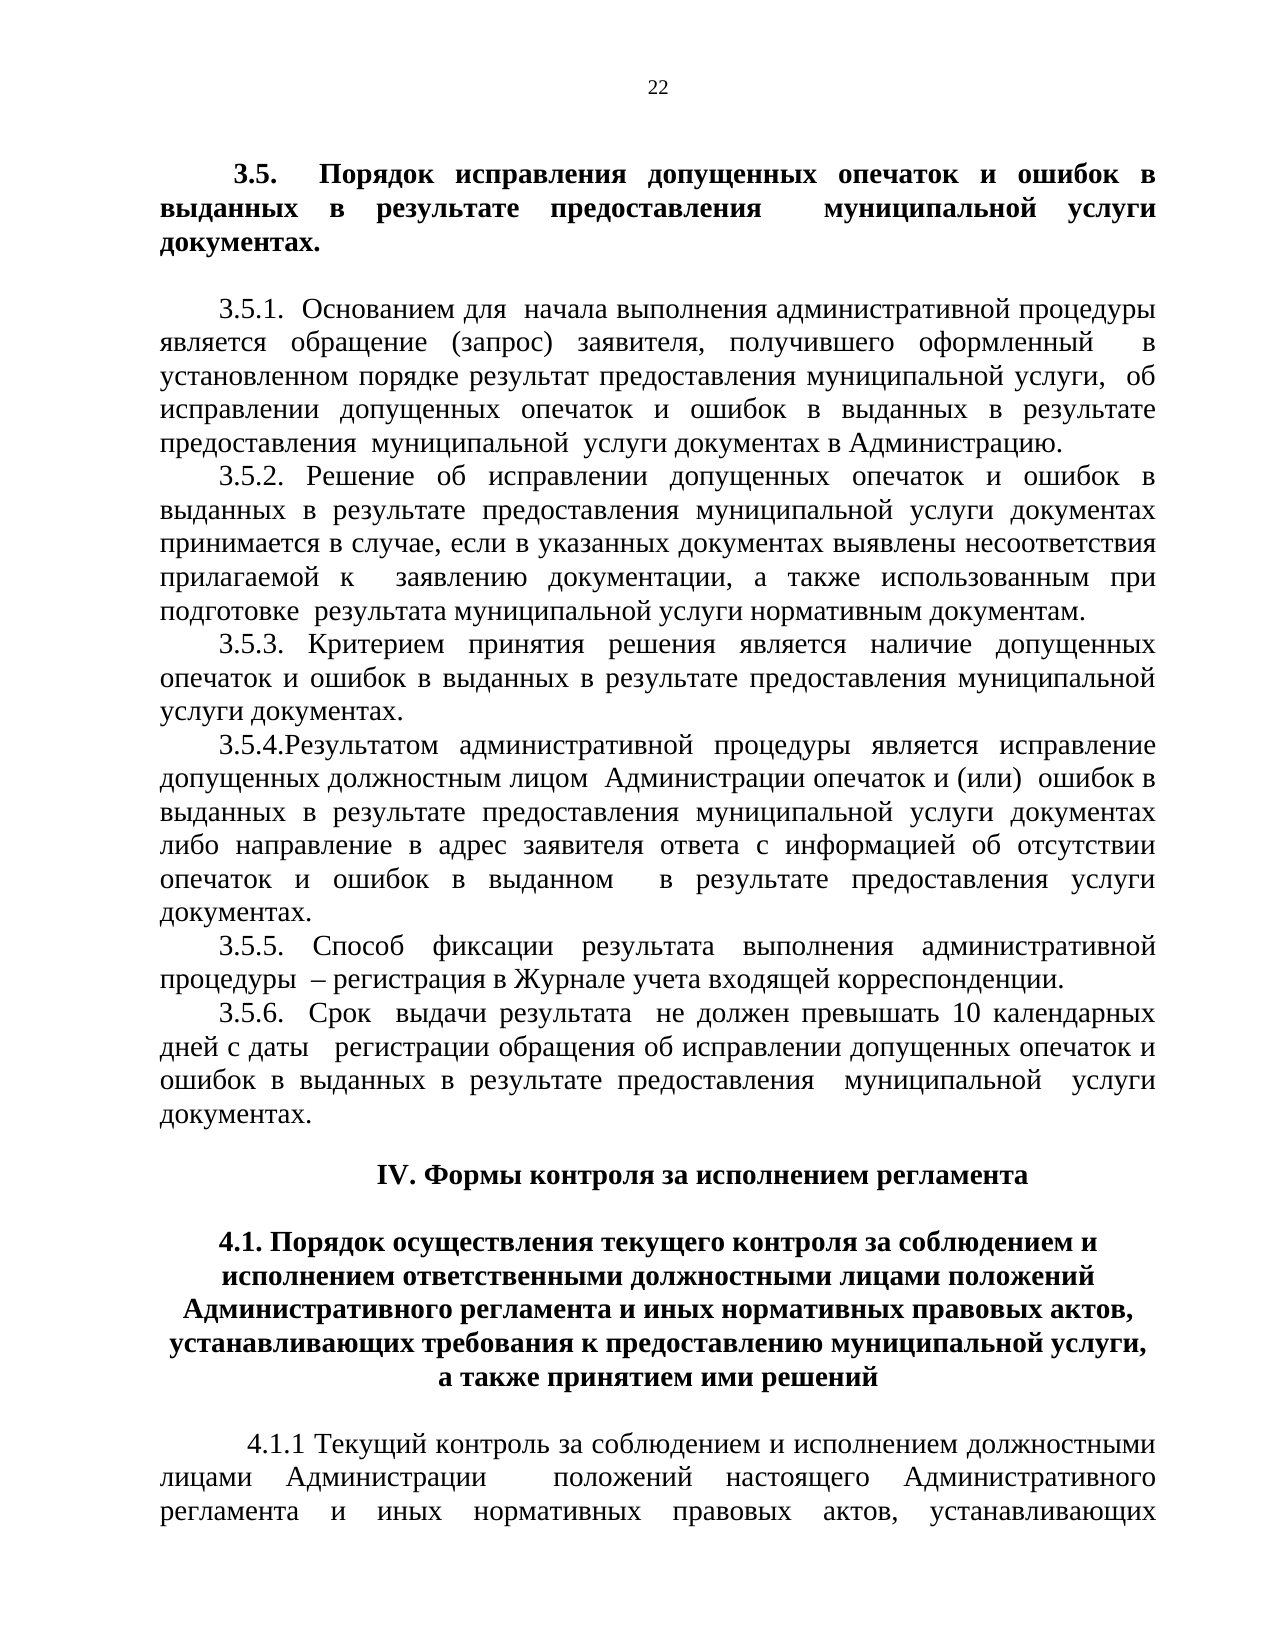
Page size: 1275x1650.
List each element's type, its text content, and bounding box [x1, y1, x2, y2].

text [159, 1426, 1157, 1526]
text 3.5.1. Основанием для начала выполнения административной процедуры является обращение (запрос) заявителя, получившего оформленный в установленном порядке результат предоставления муниципальной услуги, об исправлении допущенных опечаток и ошибок в выданных в результате предоставления муниципальной услуги документах в Администрацию. [159, 291, 1157, 458]
text 3.5.2. Решение об исправлении допущенных опечаток и ошибок в выданных в результате предоставления муниципальной услуги документах принимается в случае, если в указанных документах выявлены несоответствия прилагаемой к заявлению документации, а также использованным при подготовке результата муниципальной услуги нормативным документам. [159, 458, 1157, 626]
text 3.5.3. Критерием принятия решения является наличие допущенных опечаток и ошибок в выданных в результате предоставления муниципальной услуги документах. [159, 626, 1157, 727]
text IV. Формы контроля за исполнением регламента [159, 1157, 1157, 1191]
text 3.5. Порядок исправления допущенных опечаток и ошибок в выданных в результате предоставления муниципальной услуги документах. [159, 157, 1157, 257]
text 3.5.6. Срок выдачи результата не должен превышать 10 календарных дней с даты регистрации обращения об исправлении допущенных опечаток и ошибок в выданных в результате предоставления муниципальной услуги документах. [159, 995, 1157, 1129]
text 3.5.4.Результатом административной процедуры является исправление допущенных должностным лицом Администрации опечаток и (или) ошибок в выданных в результате предоставления муниципальной услуги документах либо направление в адрес заявителя ответа с информацией об отсутствии опечаток и ошибок в выданном в результате предоставления услуги документах. [159, 727, 1157, 928]
text 3.5.5. Способ фиксации результата выполнения административной процедуры – регистрация в Журнале учета входящей корреспонденции. [159, 928, 1157, 995]
text 4.1. Порядок осуществления текущего контроля за соблюдением и исполнением ответственными должностными лицами положений Административного регламента и иных нормативных правовых актов, устанавливающих требования к предоставлению муниципальной услуги, а также принятием ими решений [159, 1224, 1157, 1392]
